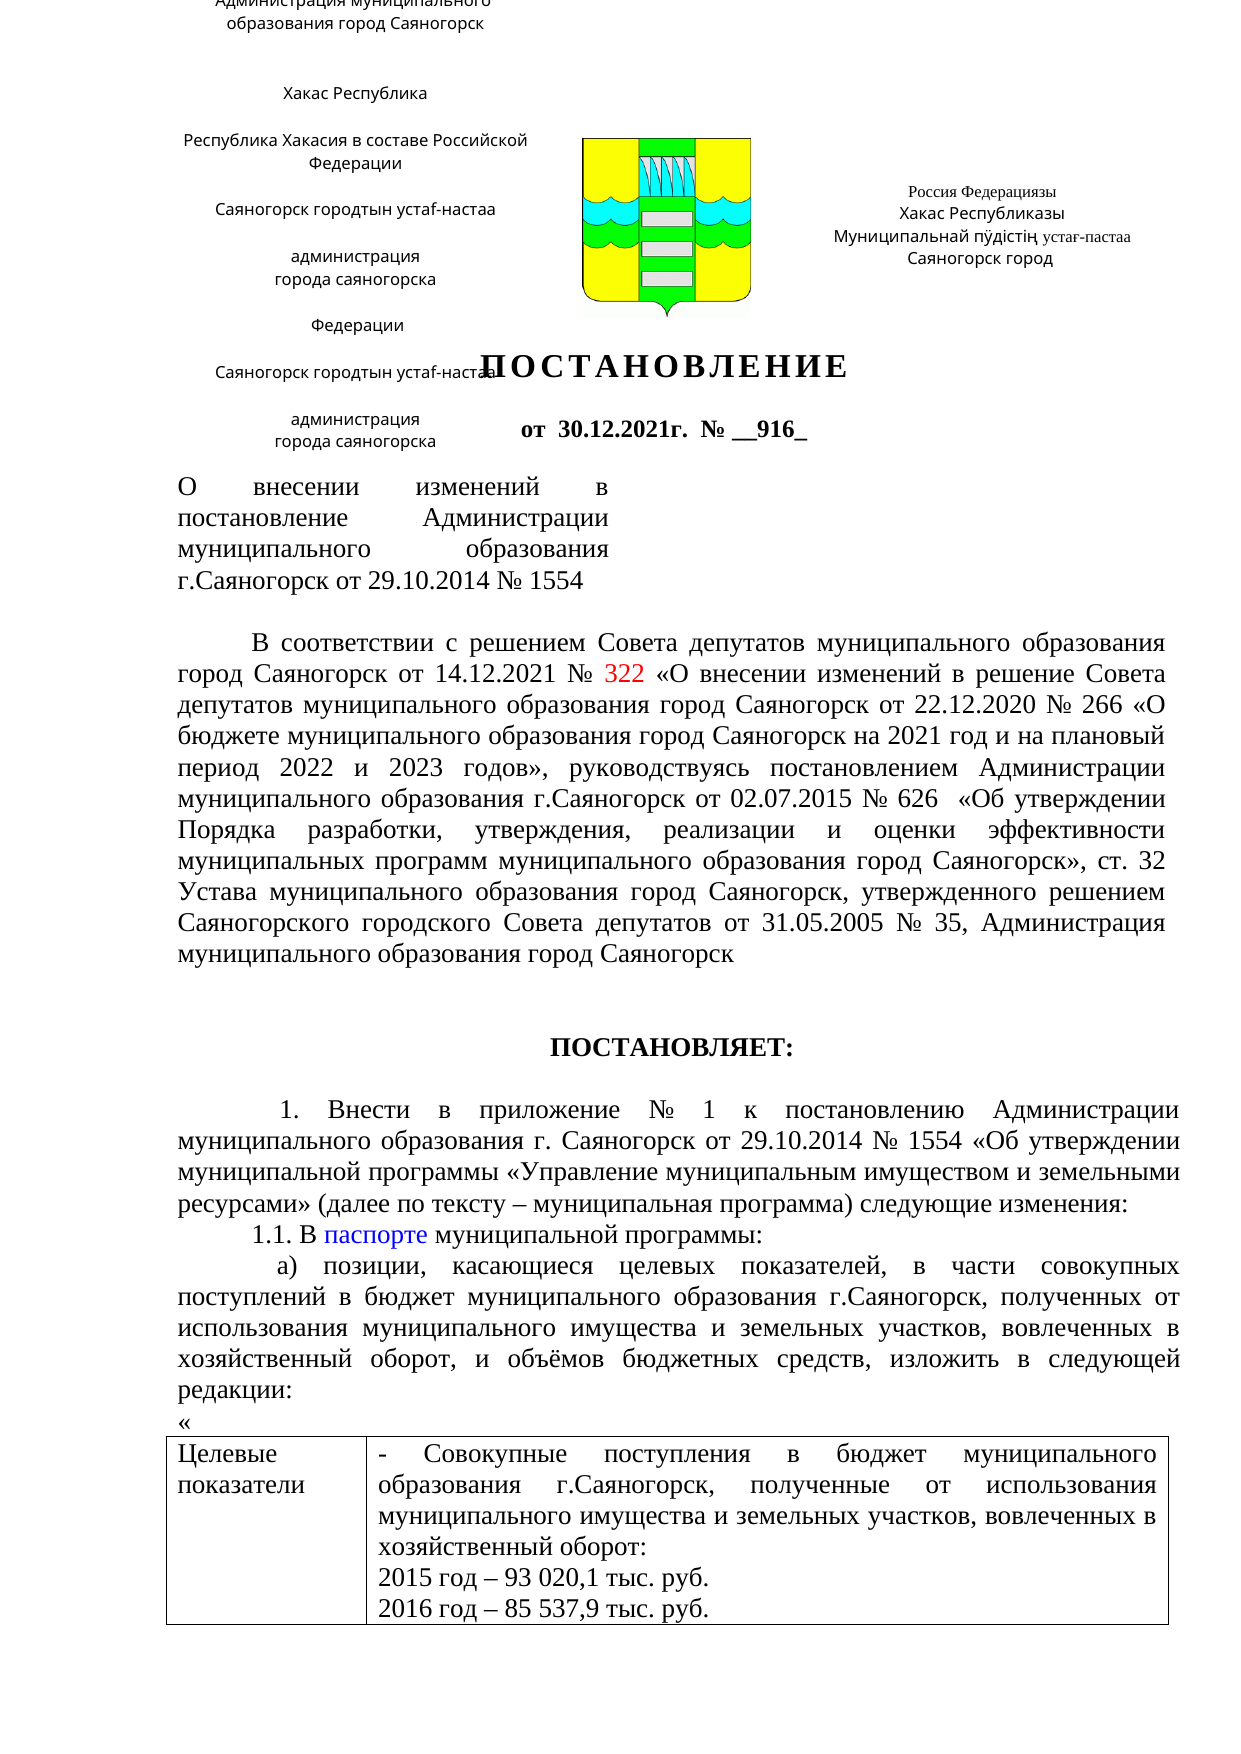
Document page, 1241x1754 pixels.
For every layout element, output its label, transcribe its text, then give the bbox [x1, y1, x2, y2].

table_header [367, 1437, 1168, 1624]
text « [177, 1405, 1181, 1436]
text 1.1. В паспорте муниципальной программы: [177, 1218, 1181, 1249]
picture [582, 138, 751, 318]
text а) позиции, касающиеся целевых показателей, в части совокупных поступлений в бюджет муниципального образования г.Саяногорск, полученных от использования муниципального имущества и земельных участков, вовлеченных в хозяйственный оборот, и объёмов бюджетных средств, изложить в следующей редакции: [177, 1249, 1181, 1405]
text В соответствии с решением Совета депутатов муниципального образования город Саяногорск от 14.12.2021 № 322 «О внесении изменений в решение Совета депутатов муниципального образования город Саяногорск от 22.12.2020 № 266 «О бюджете муниципального образования город Саяногорск на 2021 год и на плановый период 2022 и 2023 годов», руководствуясь постановлением Администрации муниципального образования г.Саяногорск от 02.07.2015 № 626 «Об утверждении Порядка разработки, утверждения, реализации и оценки эффективности муниципальных программ муниципального образования город Саяногорск», ст. 32 Устава муниципального образования город Саяногорск, утвержденного решением Саяногорского городского Совета депутатов от 31.05.2005 № 35, Администрация муниципального образования город Саяногорск [177, 626, 1167, 969]
text ПОСТАНОВЛЯЕТ: [177, 1031, 1166, 1062]
table_header О внесении изменений в постановление Администрации муниципального образования г.Саяногорск от 29.10.2014 № 1554 [166, 439, 620, 626]
table_header Целевые показатели [167, 1437, 366, 1624]
text 1. Внести в приложение № 1 к постановлению Администрации муниципального образования г. Саяногорск от 29.10.2014 № 1554 «Об утверждении муниципальной программы «Управление муниципальным имуществом и земельными ресурсами» (далее по тексту – муниципальная программа) следующие изменения: [177, 1093, 1181, 1218]
